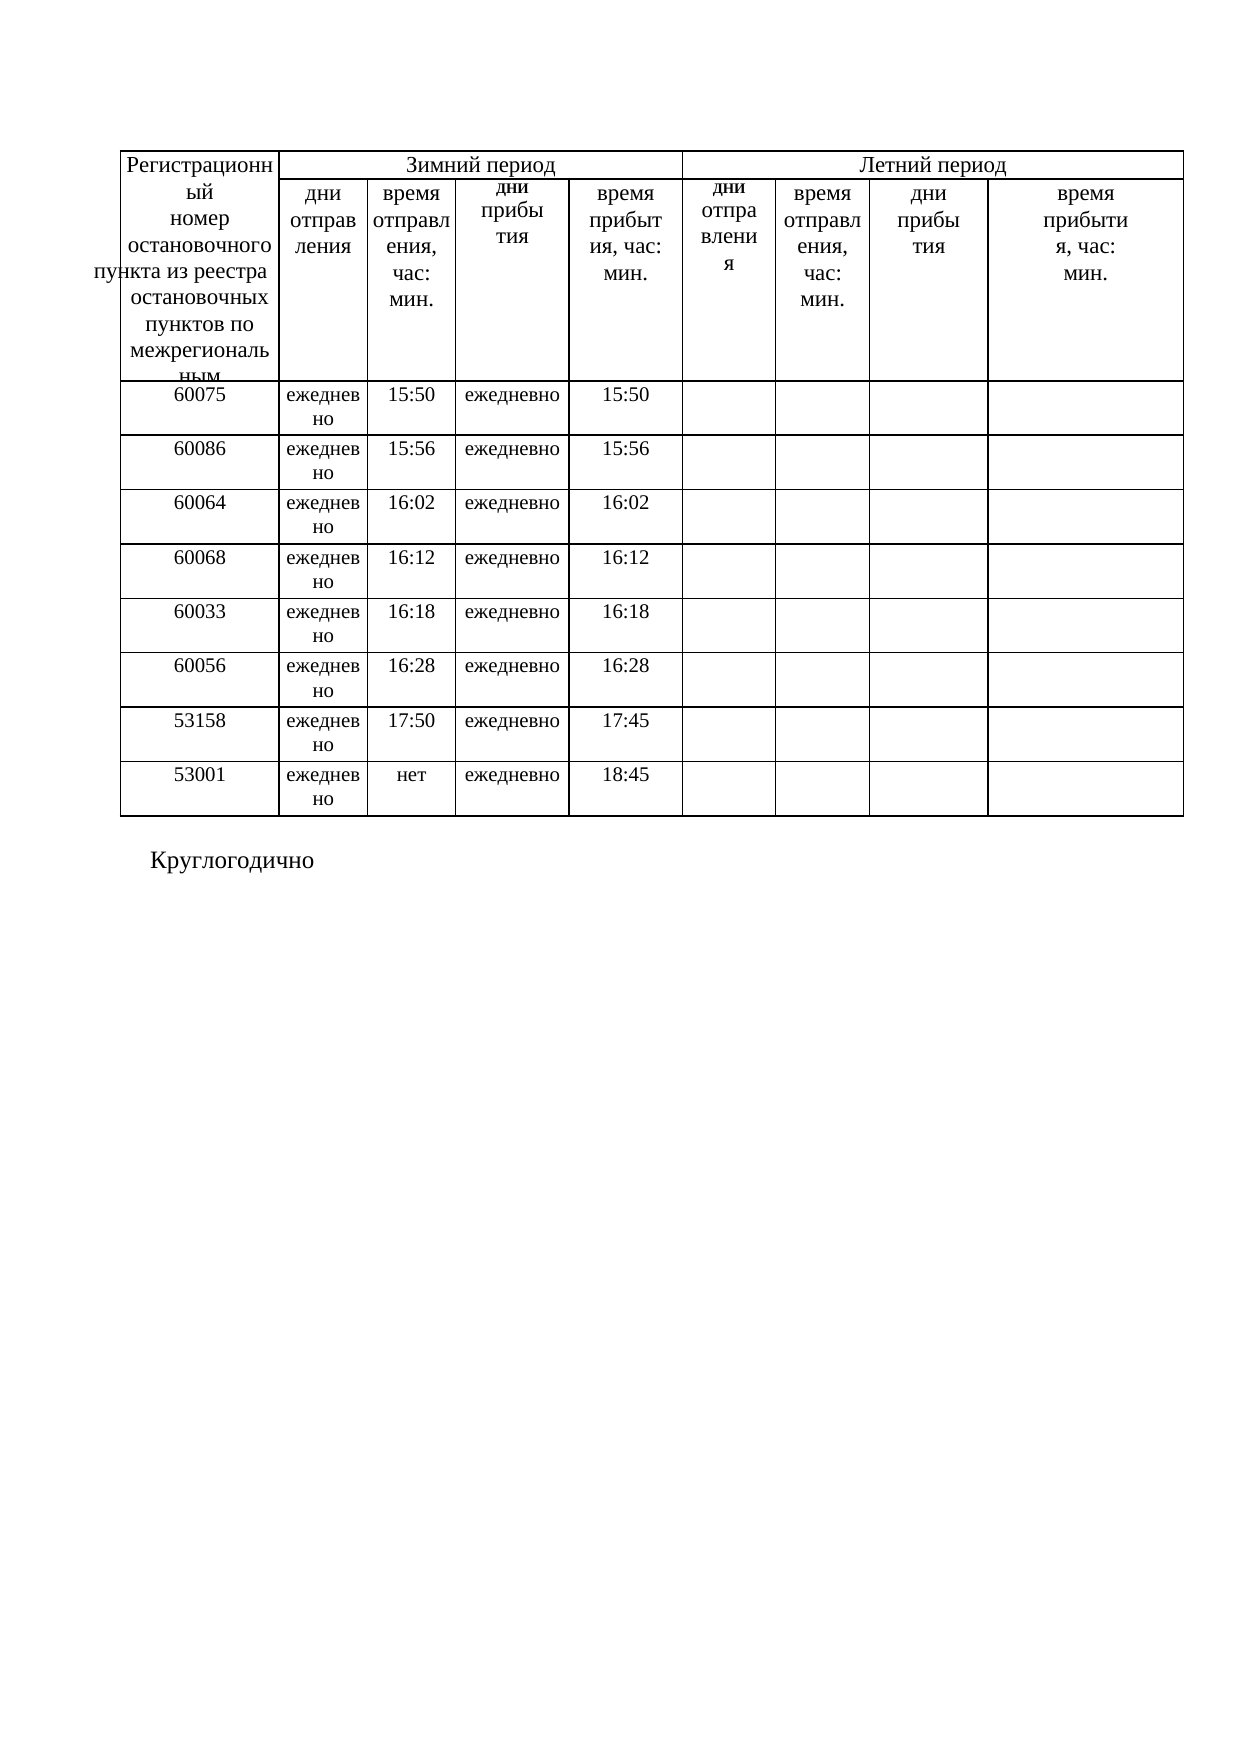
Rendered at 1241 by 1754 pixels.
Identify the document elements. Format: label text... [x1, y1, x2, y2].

table_cell 60064 [121, 490, 278, 543]
table_cell ежедневно [280, 762, 367, 815]
table_cell [776, 653, 869, 706]
table_cell 15:56 [368, 436, 455, 489]
table_cell [776, 436, 869, 489]
table_cell нет [368, 762, 455, 815]
table_cell 15:50 [368, 382, 455, 434]
table_cell [989, 653, 1183, 706]
table_cell [870, 762, 987, 815]
table_cell 60033 [121, 599, 278, 652]
text Круглогодично [150, 845, 1090, 874]
table_cell ежедневно [456, 382, 568, 434]
table_cell [776, 599, 869, 652]
table_cell ежедневно [280, 436, 367, 489]
table_cell 16:18 [368, 599, 455, 652]
table_cell 60075 [121, 382, 278, 434]
table_cell ежедневно [280, 708, 367, 761]
table_cell [776, 545, 869, 597]
table_cell [683, 653, 775, 706]
table_cell [870, 653, 987, 706]
table_cell [870, 490, 987, 543]
table_cell 16:28 [368, 653, 455, 706]
table_cell [776, 490, 869, 543]
table_cell ежедневно [456, 545, 568, 597]
table_cell [870, 382, 987, 434]
table_cell ежедневно [280, 545, 367, 597]
table_cell [683, 762, 775, 815]
table_cell дни отправ ления [280, 180, 367, 380]
table_cell 60068 [121, 545, 278, 597]
table_cell [989, 490, 1183, 543]
table_cell ежедневно [280, 490, 367, 543]
table_cell 16:02 [570, 490, 682, 543]
table_cell [989, 762, 1183, 815]
table_cell ежедневно [456, 436, 568, 489]
table_cell [870, 436, 987, 489]
table_cell [776, 382, 869, 434]
table_cell 16:02 [368, 490, 455, 543]
table_cell [989, 708, 1183, 761]
table_cell 16:28 [570, 653, 682, 706]
table_cell [989, 545, 1183, 597]
table_cell ежедневно [456, 762, 568, 815]
table_cell 18:45 [570, 762, 682, 815]
table_cell ежедневно [456, 599, 568, 652]
table_cell 15:56 [570, 436, 682, 489]
table_cell ежедневно [280, 653, 367, 706]
table_cell время прибыти я, час: мин. [989, 180, 1183, 380]
table_cell [683, 708, 775, 761]
table_cell 16:18 [570, 599, 682, 652]
table_cell ДНИ отпра влени я [683, 180, 775, 380]
table_header Зимний период [280, 152, 682, 178]
table_cell [989, 599, 1183, 652]
table_header Летний период [683, 152, 1183, 178]
table_cell 16:12 [368, 545, 455, 597]
table_cell 15:50 [570, 382, 682, 434]
table_cell [683, 599, 775, 652]
table_cell 60056 [121, 653, 278, 706]
table_cell дни прибы тия [870, 180, 987, 380]
table_cell [989, 382, 1183, 434]
table_cell [870, 545, 987, 597]
table_cell [683, 490, 775, 543]
table_cell [870, 599, 987, 652]
table_cell ежедневно [456, 653, 568, 706]
table_cell [870, 708, 987, 761]
table_cell [683, 545, 775, 597]
table_cell [683, 382, 775, 434]
table_cell 17:45 [570, 708, 682, 761]
table_cell ДНИ прибы тия [456, 180, 568, 380]
table_cell [989, 436, 1183, 489]
table_cell ежедневно [456, 490, 568, 543]
table_cell [683, 436, 775, 489]
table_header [121, 152, 278, 380]
table_cell время прибыт ия, час: мин. [570, 180, 682, 380]
table_cell [776, 708, 869, 761]
table_cell [776, 762, 869, 815]
table_cell 17:50 [368, 708, 455, 761]
table_cell ежедневно [280, 382, 367, 434]
table_cell 53158 [121, 708, 278, 761]
table_cell 60086 [121, 436, 278, 489]
table_cell 53001 [121, 762, 278, 815]
table_cell время отправл ения, час: мин. [368, 180, 455, 380]
table_cell ежедневно [456, 708, 568, 761]
table_cell время отправл ения, час: мин. [776, 180, 869, 380]
table_cell 16:12 [570, 545, 682, 597]
table_cell ежедневно [280, 599, 367, 652]
